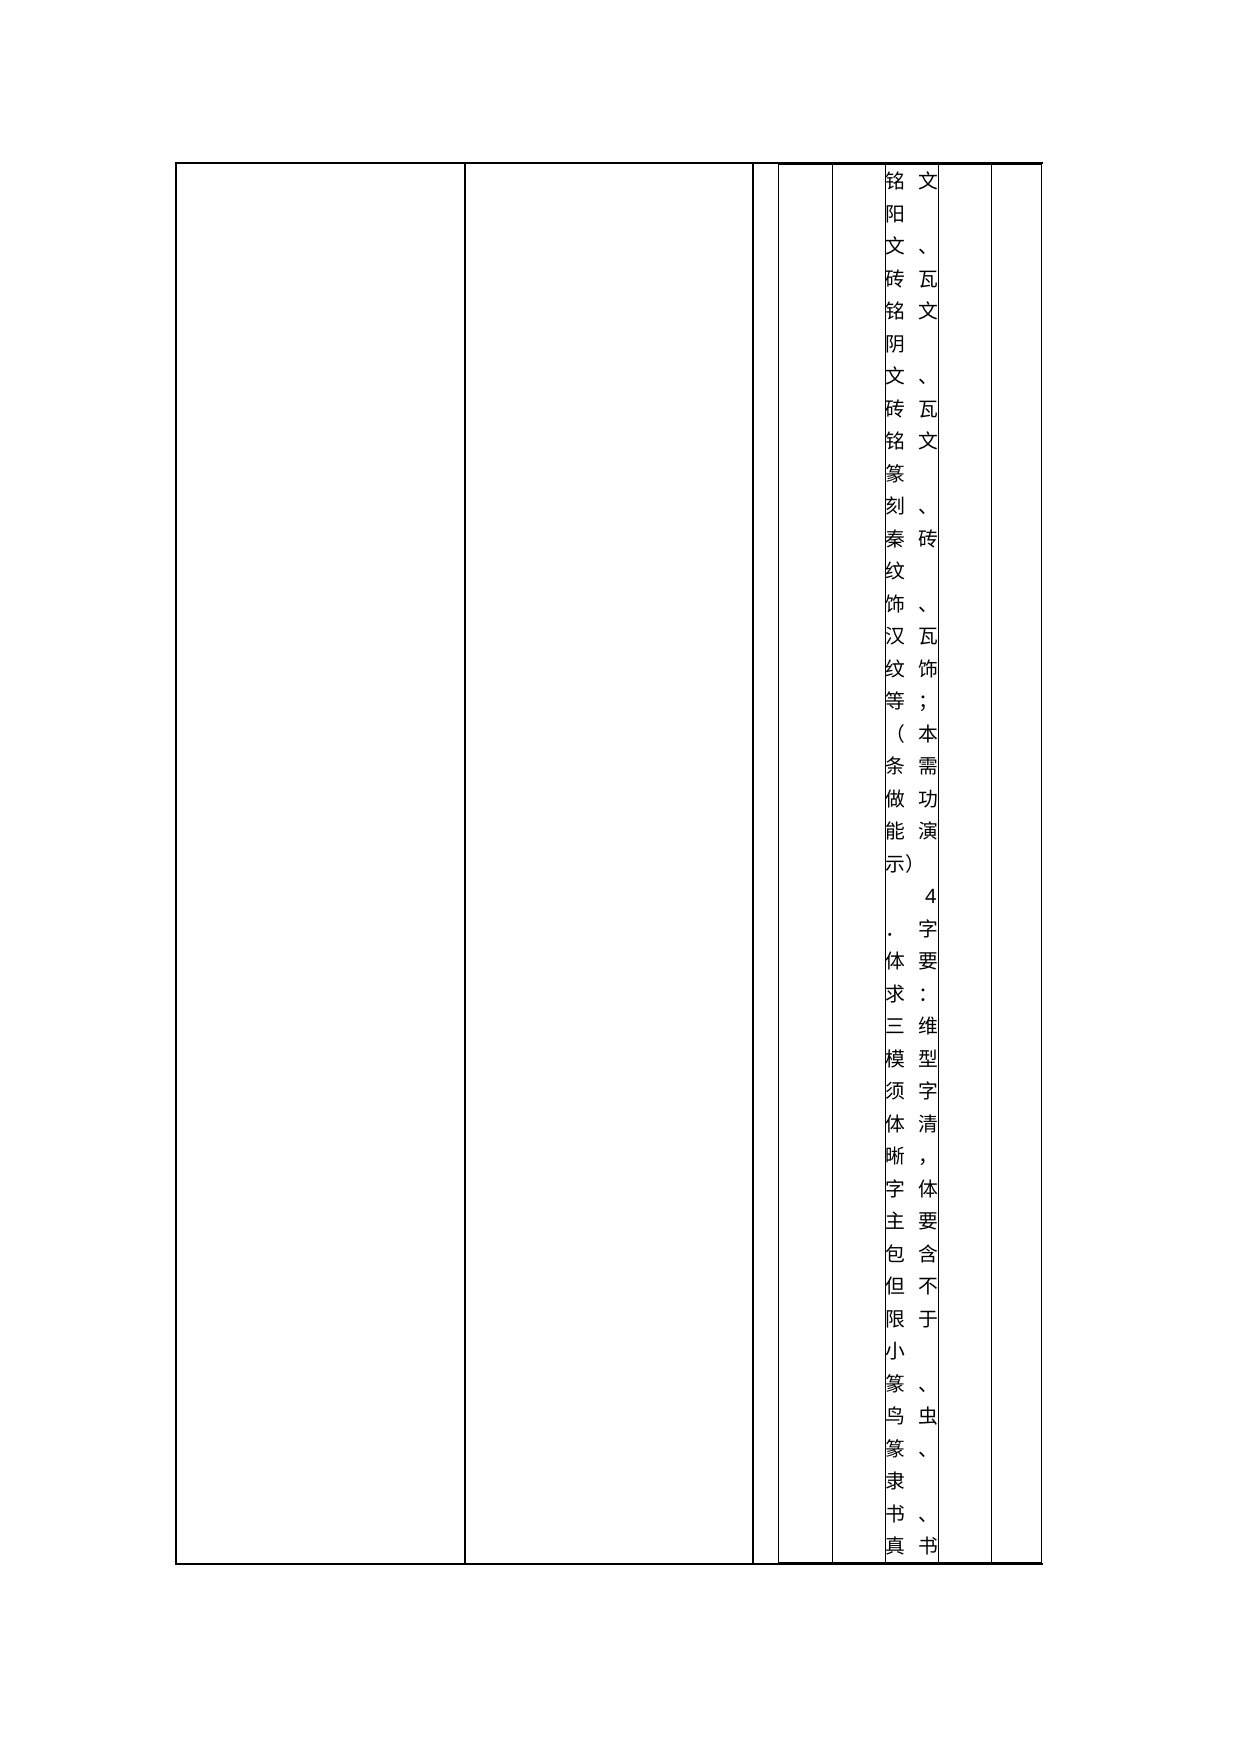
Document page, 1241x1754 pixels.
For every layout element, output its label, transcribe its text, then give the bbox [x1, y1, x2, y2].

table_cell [992, 165, 1041, 1562]
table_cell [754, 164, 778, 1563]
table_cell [886, 165, 938, 1562]
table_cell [779, 165, 832, 1562]
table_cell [939, 165, 991, 1562]
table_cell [833, 165, 885, 1562]
table_cell [177, 164, 464, 1563]
table_cell 1 [466, 164, 752, 1563]
